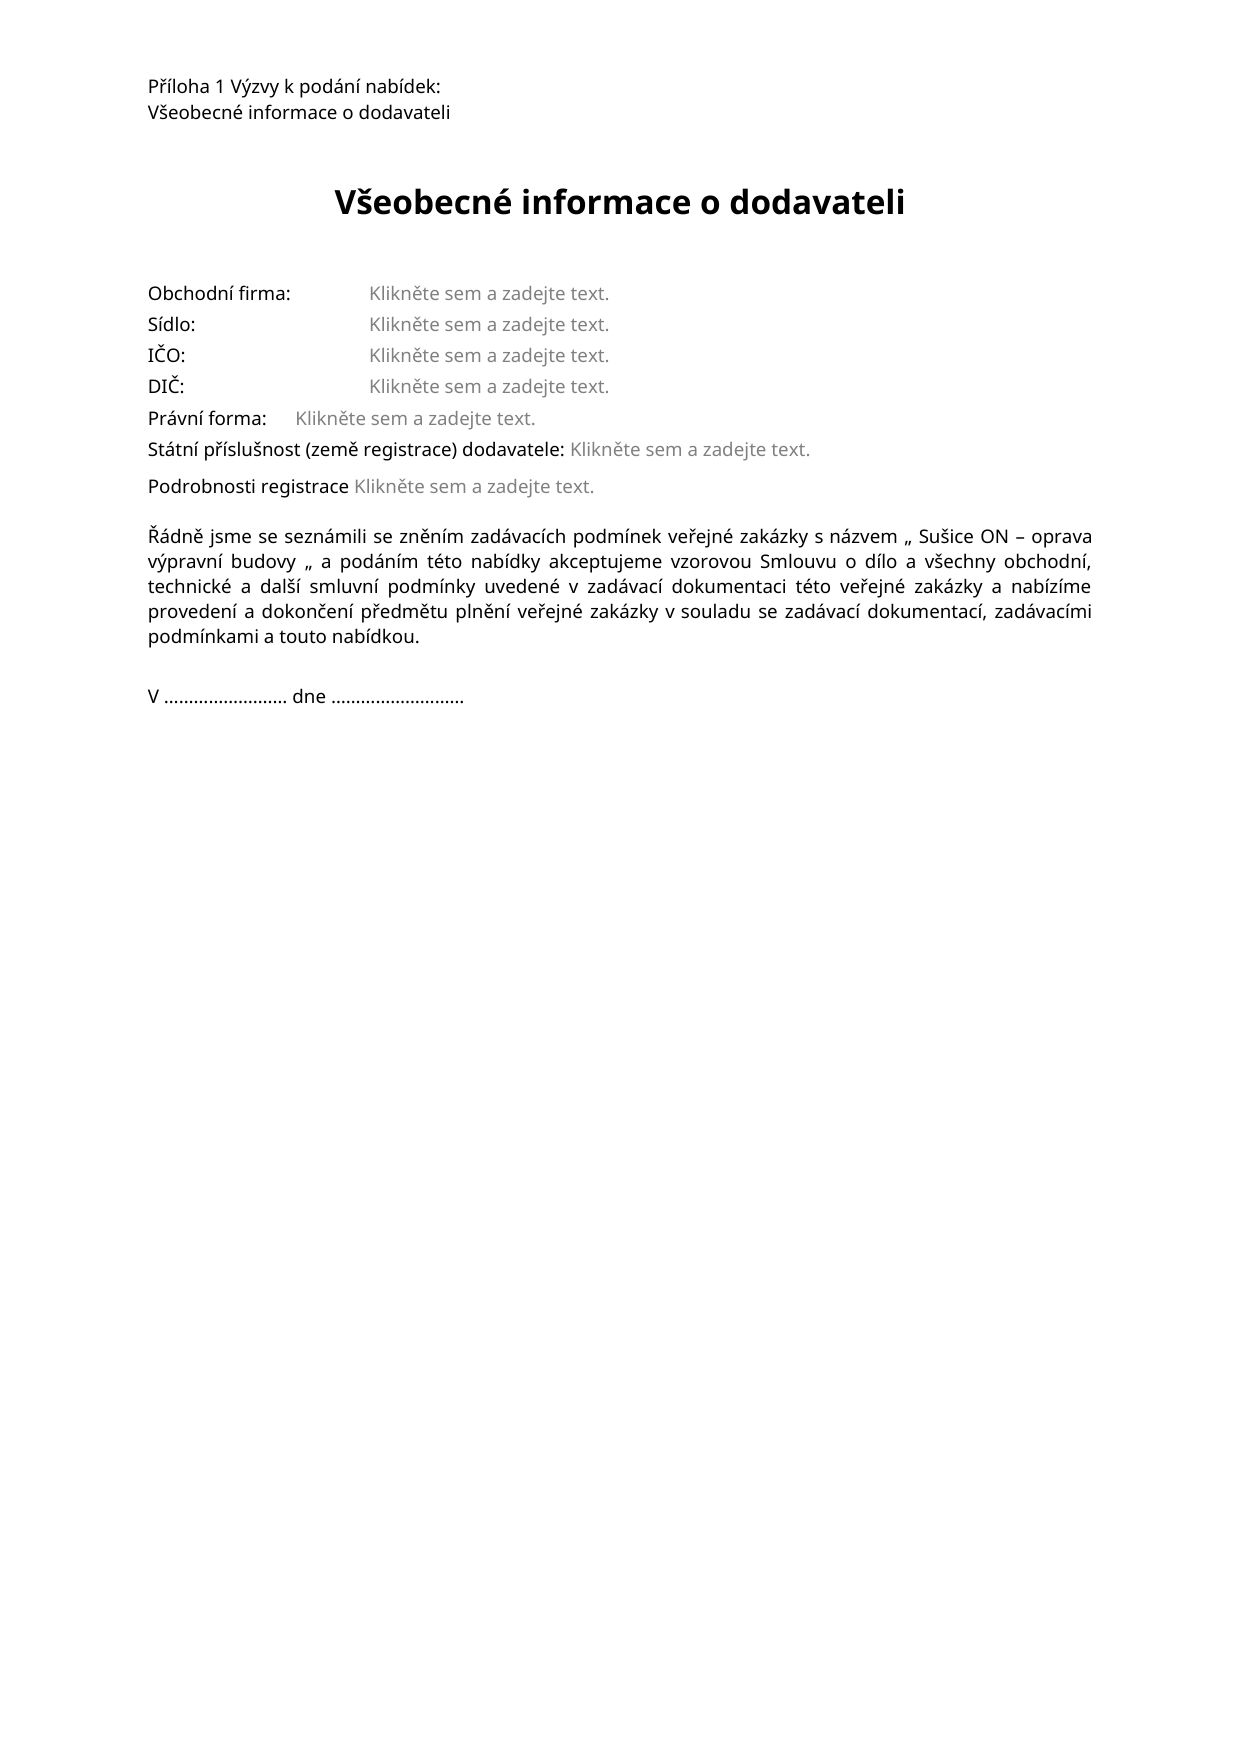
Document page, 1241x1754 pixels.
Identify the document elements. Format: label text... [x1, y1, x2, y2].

text IČO: [148, 343, 1093, 368]
text Právní forma: [148, 405, 1093, 430]
text DIČ: [148, 374, 1093, 399]
text Sídlo: [148, 311, 1093, 336]
text Obchodní firma: [148, 280, 1093, 305]
text Řádně jsme se seznámili se zněním zadávacích podmínek veřejné zakázky s názvem „ Sušice ON – oprava výpravní budovy „ a podáním této nabídky akceptujeme vzorovou Smlouvu o dílo a všechny obchodní, technické a další smluvní podmínky uvedené v zadávací dokumentaci této veřejné zakázky a nabízíme provedení a dokončení předmětu plnění veřejné zakázky v souladu se zadávací dokumentací, zadávacími podmínkami a touto nabídkou. [148, 524, 1093, 649]
text V ………………….… dne ……………………… [148, 680, 1092, 709]
text Podrobnosti registrace [148, 474, 1093, 499]
text Státní příslušnost (země registrace) dodavatele: [148, 436, 1093, 461]
title Všeobecné informace o dodavateli [148, 178, 1093, 224]
